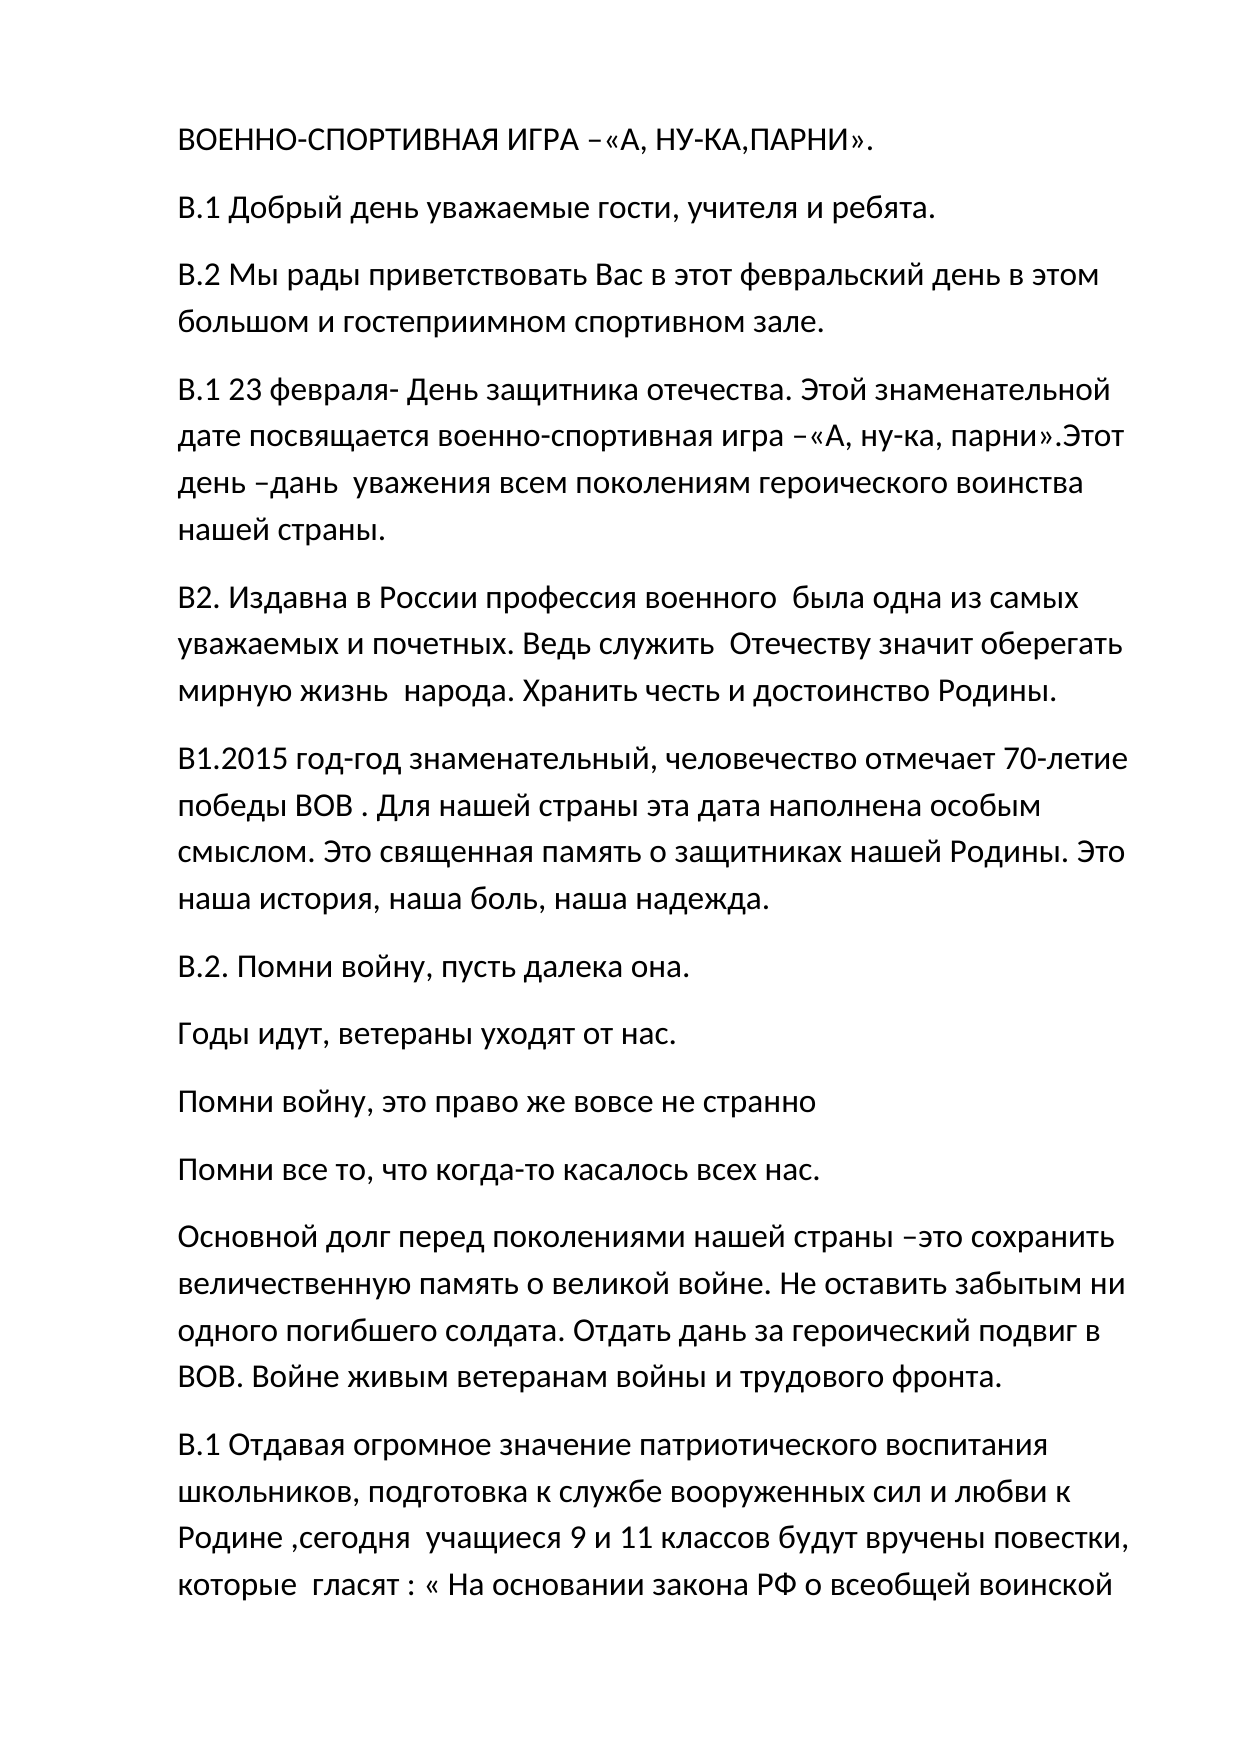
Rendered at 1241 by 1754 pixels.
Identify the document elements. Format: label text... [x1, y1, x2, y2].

text Основной долг перед поколениями нашей страны –это сохранить величественную память о великой войне. Не оставить забытым ни одного погибшего солдата. Отдать дань за героический подвиг в ВОВ. Войне живым ветеранам войны и трудового фронта. [177, 1215, 1152, 1396]
text В.2. Помни войну, пусть далека она. [177, 945, 1152, 985]
text В.2 Мы рады приветствовать Вас в этот февральский день в этом большом и гостеприимном спортивном зале. [177, 253, 1152, 341]
text ВОЕННО-СПОРТИВНАЯ ИГРА –«А, НУ-КА,ПАРНИ». [177, 118, 1152, 159]
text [177, 1423, 1152, 1604]
text Годы идут, ветераны уходят от нас. [177, 1012, 1152, 1053]
text Помни все то, что когда-то касалось всех нас. [177, 1147, 1152, 1188]
text В1.2015 год-год знаменательный, человечество отмечает 70-летие победы ВОВ . Для нашей страны эта дата наполнена особым смыслом. Это священная память о защитниках нашей Родины. Это наша история, наша боль, наша надежда. [177, 737, 1152, 918]
text В.1 23 февраля- День защитника отечества. Этой знаменательной дате посвящается военно-спортивная игра –«А, ну-ка, парни».Этот день –дань уважения всем поколениям героического воинства нашей страны. [177, 368, 1152, 549]
text В2. Издавна в России профессия военного была одна из самых уважаемых и почетных. Ведь служить Отечеству значит оберегать мирную жизнь народа. Хранить честь и достоинство Родины. [177, 576, 1152, 710]
text Помни войну, это право же вовсе не странно [177, 1080, 1152, 1121]
text В.1 Добрый день уважаемые гости, учителя и ребята. [177, 186, 1152, 226]
